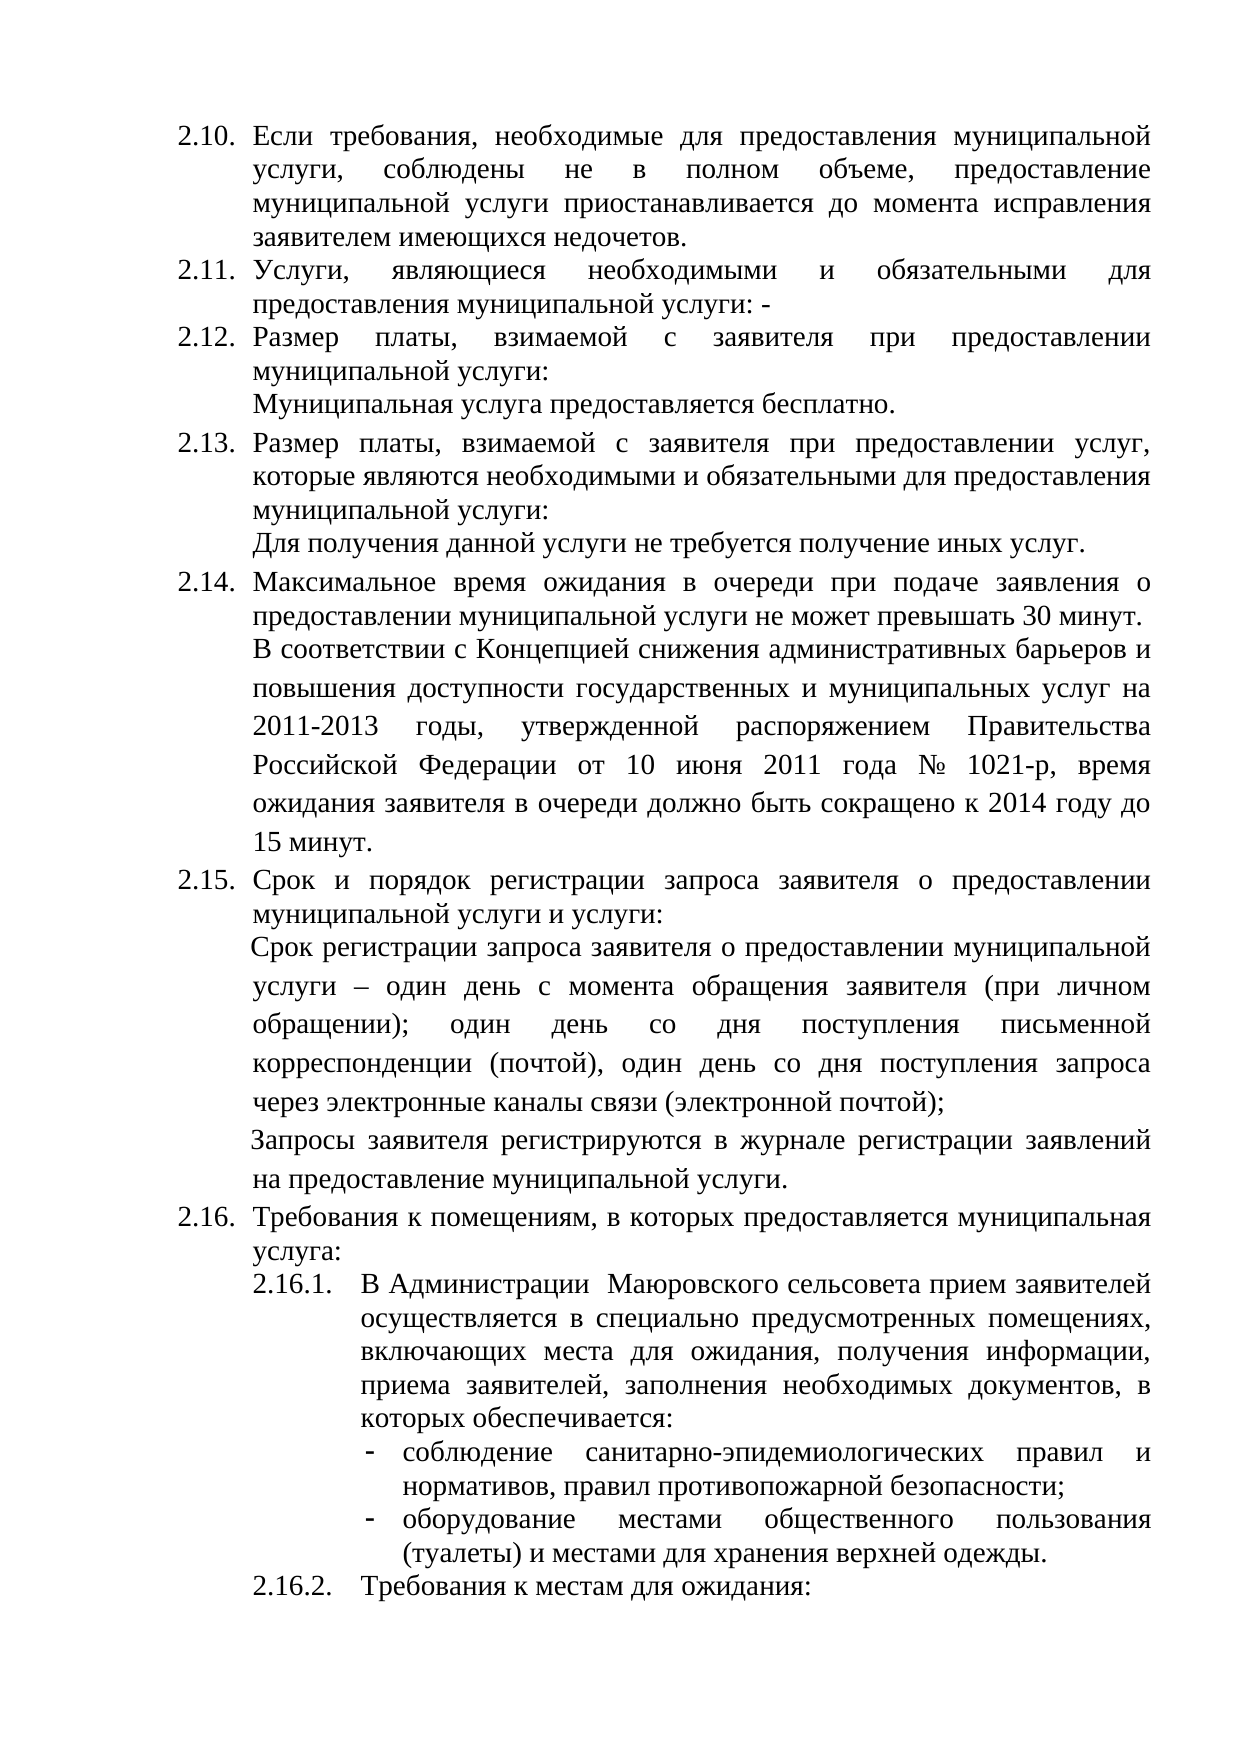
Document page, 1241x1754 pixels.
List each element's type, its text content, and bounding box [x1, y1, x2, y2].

text Для получения данной услуги не требуется получение иных услуг. [252, 526, 1152, 559]
list соблюдение санитарно-эпидемиологических правил и нормативов, правил противопожарной безопасности; [365, 1434, 1152, 1501]
list Размер платы, взимаемой с заявителя при предоставлении муниципальной услуги: [177, 319, 1152, 386]
list В Администрации Маюровского сельсовета прием заявителей осуществляется в специально предусмотренных помещениях, включающих места для ожидания, получения информации, приема заявителей, заполнения необходимых документов, в которых обеспечивается: [252, 1266, 1152, 1434]
text Муниципальная услуга предоставляется бесплатно. [252, 386, 1152, 420]
list Услуги, являющиеся необходимыми и обязательными для предоставления муниципальной услуги: - [177, 252, 1152, 319]
list Максимальное время ожидания в очереди при подаче заявления о предоставлении муниципальной услуги не может превышать 30 минут. [177, 564, 1152, 631]
list Требования к местам для ожидания: [252, 1568, 1152, 1602]
list Срок и порядок регистрации запроса заявителя о предоставлении муниципальной услуги и услуги: [177, 862, 1152, 929]
list Размер платы, взимаемой с заявителя при предоставлении услуг, которые являются необходимыми и обязательными для предоставления муниципальной услуги: [177, 425, 1152, 526]
text Запросы заявителя регистрируются в журнале регистрации заявлений на предоставление муниципальной услуги. [250, 1122, 1152, 1194]
list Если требования, необходимые для предоставления муниципальной услуги, соблюдены не в полном объеме, предоставление муниципальной услуги приостанавливается до момента исправления заявителем имеющихся недочетов. [177, 118, 1152, 252]
list оборудование местами общественного пользования (туалеты) и местами для хранения верхней одежды. [365, 1501, 1152, 1568]
text В соответствии с Концепцией снижения административных барьеров и повышения доступности государственных и муниципальных услуг на 2011-2013 годы, утвержденной распоряжением Правительства Российской Федерации от 10 июня 2011 года № 1021-р, время ожидания заявителя в очереди должно быть сокращено к 2014 году до 15 минут. [252, 631, 1152, 857]
text Срок регистрации запроса заявителя о предоставлении муниципальной услуги – один день с момента обращения заявителя (при личном обращении); один день со дня поступления письменной корреспонденции (почтой), один день со дня поступления запроса через электронные каналы связи (электронной почтой); [250, 929, 1152, 1117]
list Требования к помещениям, в которых предоставляется муниципальная услуга: [177, 1199, 1152, 1266]
